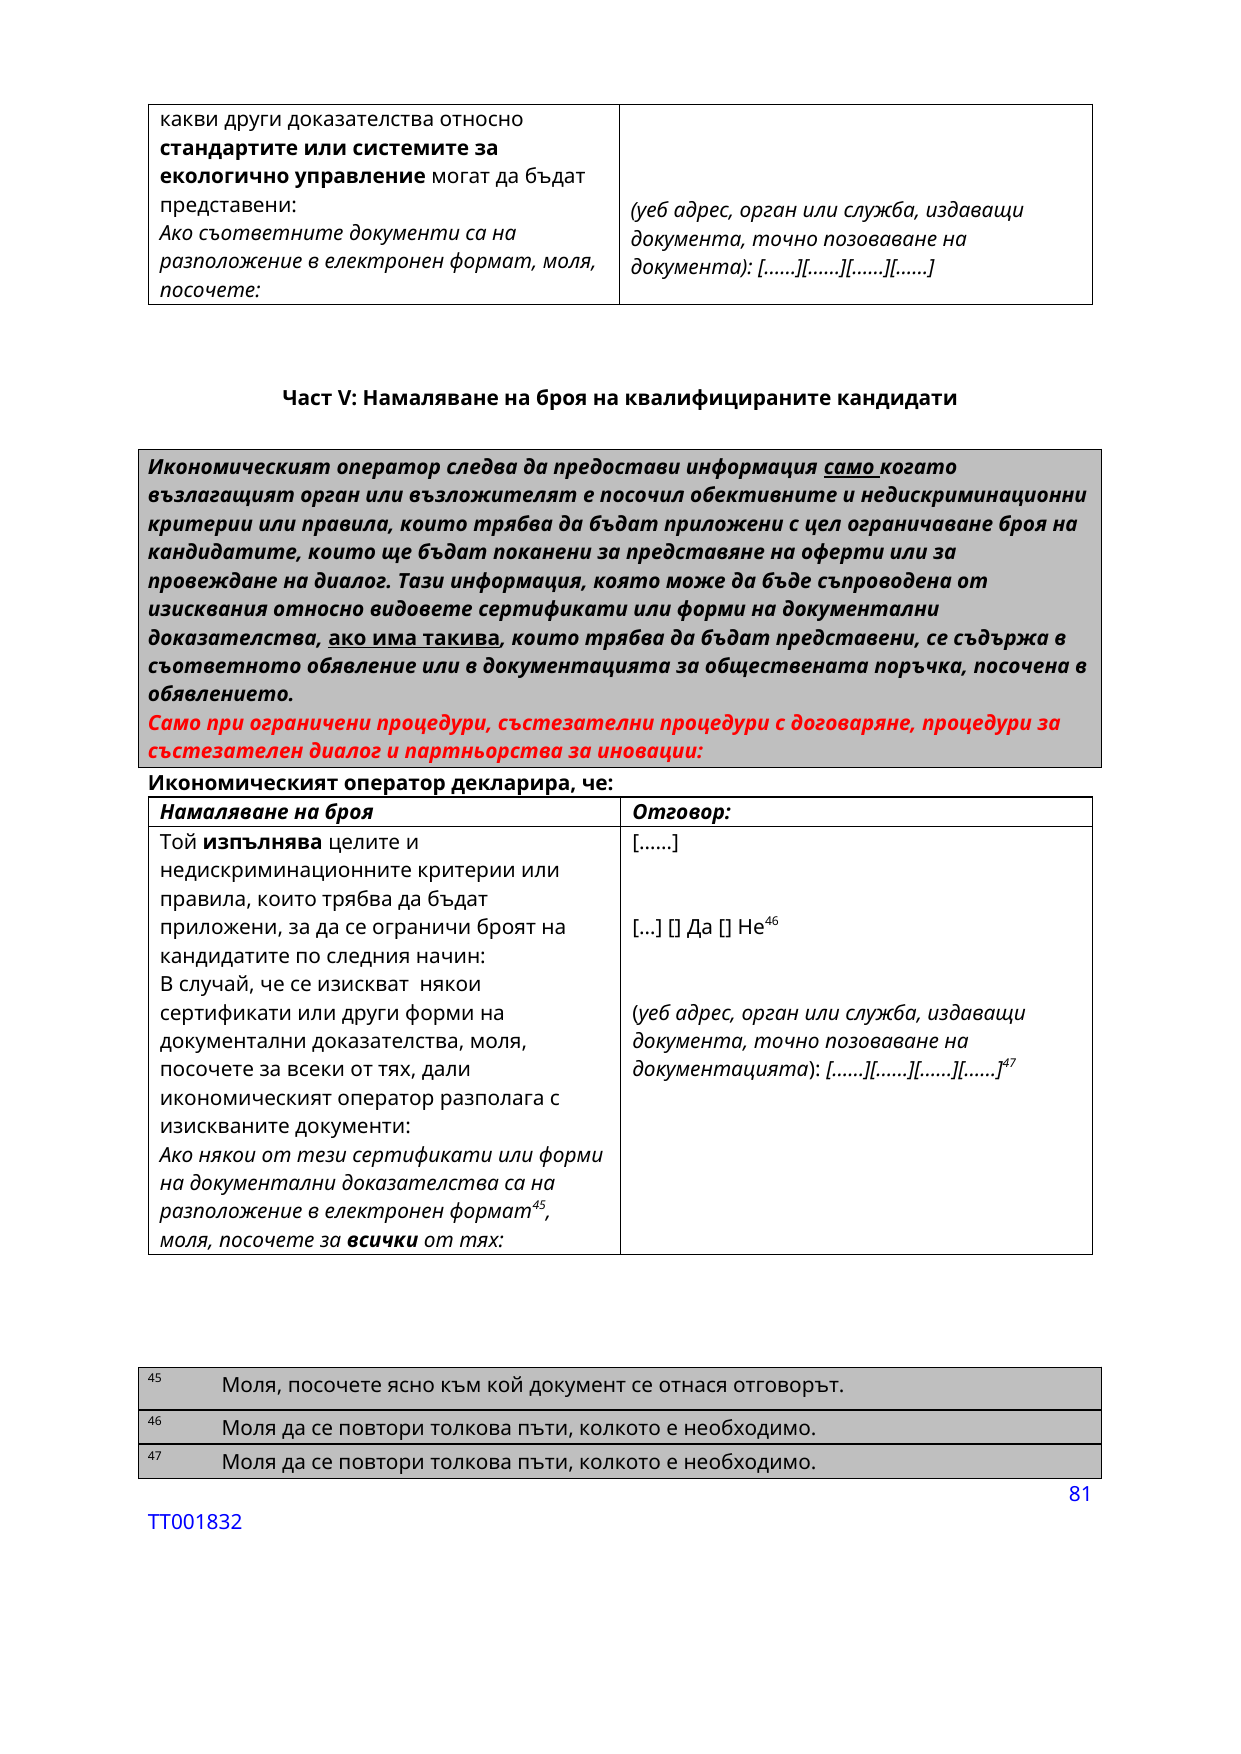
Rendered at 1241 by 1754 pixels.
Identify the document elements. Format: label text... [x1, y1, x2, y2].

text Икономическият оператор следва да предостави информация само когато възлагащият орган или възложителят е посочил обективните и недискриминационни критерии или правила, които трябва да бъдат приложени с цел ограничаване броя на кандидатите, които ще бъдат поканени за представяне на оферти или за провеждане на диалог. Тази информация, която може да бъде съпроводена от изисквания относно видовете сертификати или форми на документални доказателства, ако има такива, които трябва да бъдат представени, се съдържа в съответното обявление или в документацията за обществената поръчка, посочена в обявлението. Само при ограничени процедури, състезателни процедури с договаряне, процедури за състезателен диалог и партньорства за иновации: [139, 450, 1101, 767]
table_cell [……] […] [] Да [] Не (уеб адрес, орган или служба, издаващи документа, точно позоваване на документацията): [……][……][……][……] [621, 827, 1092, 1253]
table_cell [620, 105, 1092, 303]
text Част V: Намаляване на броя на квалифицираните кандидати [148, 383, 1092, 411]
table_cell Той изпълнява целите и недискриминационните критерии или правила, които трябва да бъдат приложени, за да се ограничи броят на кандидатите по следния начин: В случай, че се изискват някои сертификати или други форми на документални доказателства, моля, посочете за всеки от тях, дали икономическият оператор разполага с изискваните документи: Ако някои от тези сертификати или форми на документални доказателства са на разположение в електронен формат, моля, посочете за всички от тях: [149, 827, 620, 1253]
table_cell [149, 105, 619, 303]
table_header Намаляване на броя [149, 798, 620, 826]
table_header Отговор: [621, 798, 1092, 826]
text Икономическият оператор декларира, че: [148, 768, 1092, 796]
